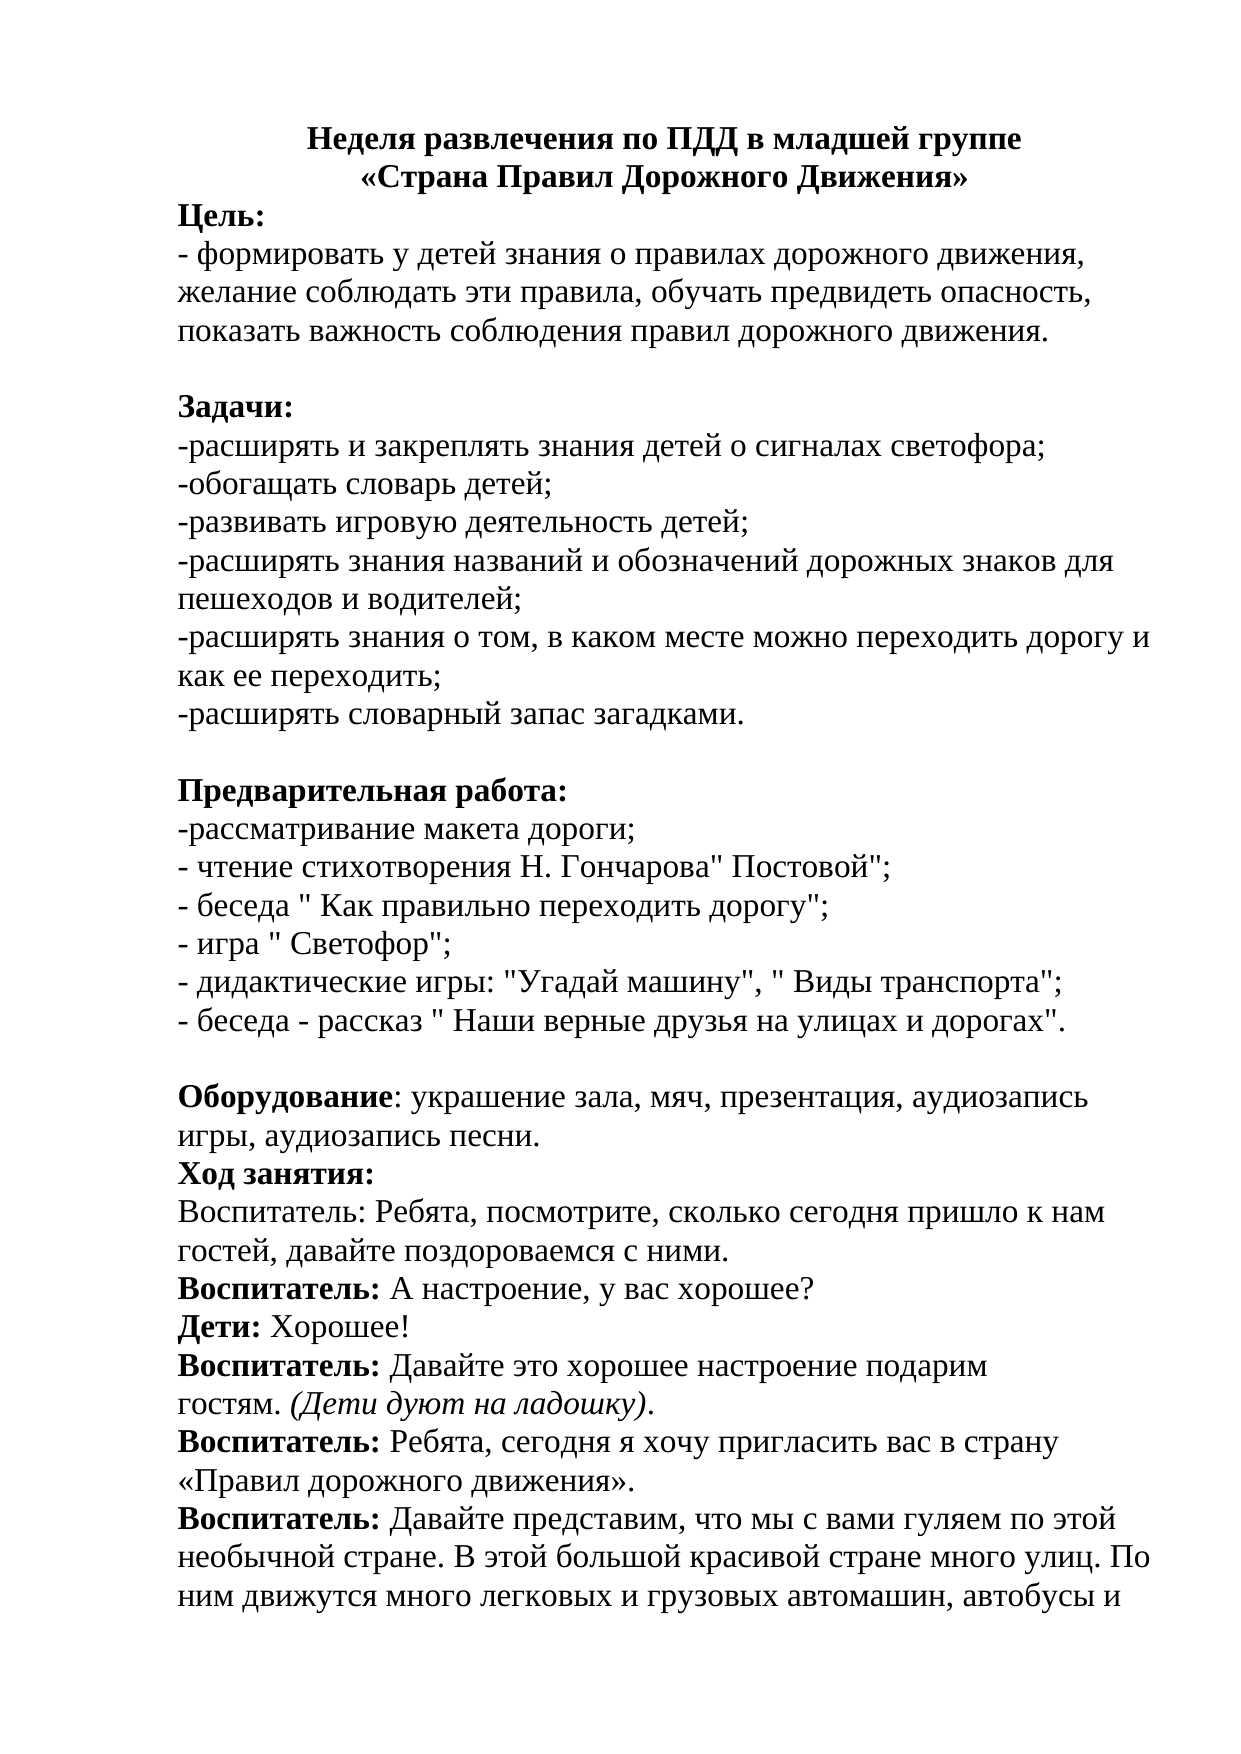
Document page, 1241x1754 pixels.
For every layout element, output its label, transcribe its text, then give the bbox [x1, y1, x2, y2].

text «Страна Правил Дорожного Движения» [177, 156, 1152, 195]
text Неделя развлечения по ПДД в младшей группе [177, 118, 1152, 156]
text Цель: - формировать у детей знания о правилах дорожного движения, желание соблюдать эти правила, обучать предвидеть опасность, показать важность соблюдения правил дорожного движения. Задачи: -расширять и закреплять знания детей о сигналах светофора; -обогащать словарь детей; -развивать игровую деятельность детей; -расширять знания названий и обозначений дорожных знаков для пешеходов и водителей; -расширять знания о том, в каком месте можно переходить дорогу и как ее переходить; -расширять словарный запас загадками. Предварительная работа: -рассматривание макета дороги; - чтение стихотворения Н. Гончарова" Постовой"; - беседа " Как правильно переходить дорогу"; - игра " Светофор"; - дидактические игры: "Угадай машину", " Виды транспорта"; - беседа - рассказ " Наши верные друзья на улицах и дорогах". Оборудование: украшение зала, мяч, презентация, аудиозапись игры, аудиозапись песни. [177, 195, 1152, 1153]
text Ход занятия: [177, 1153, 1152, 1191]
